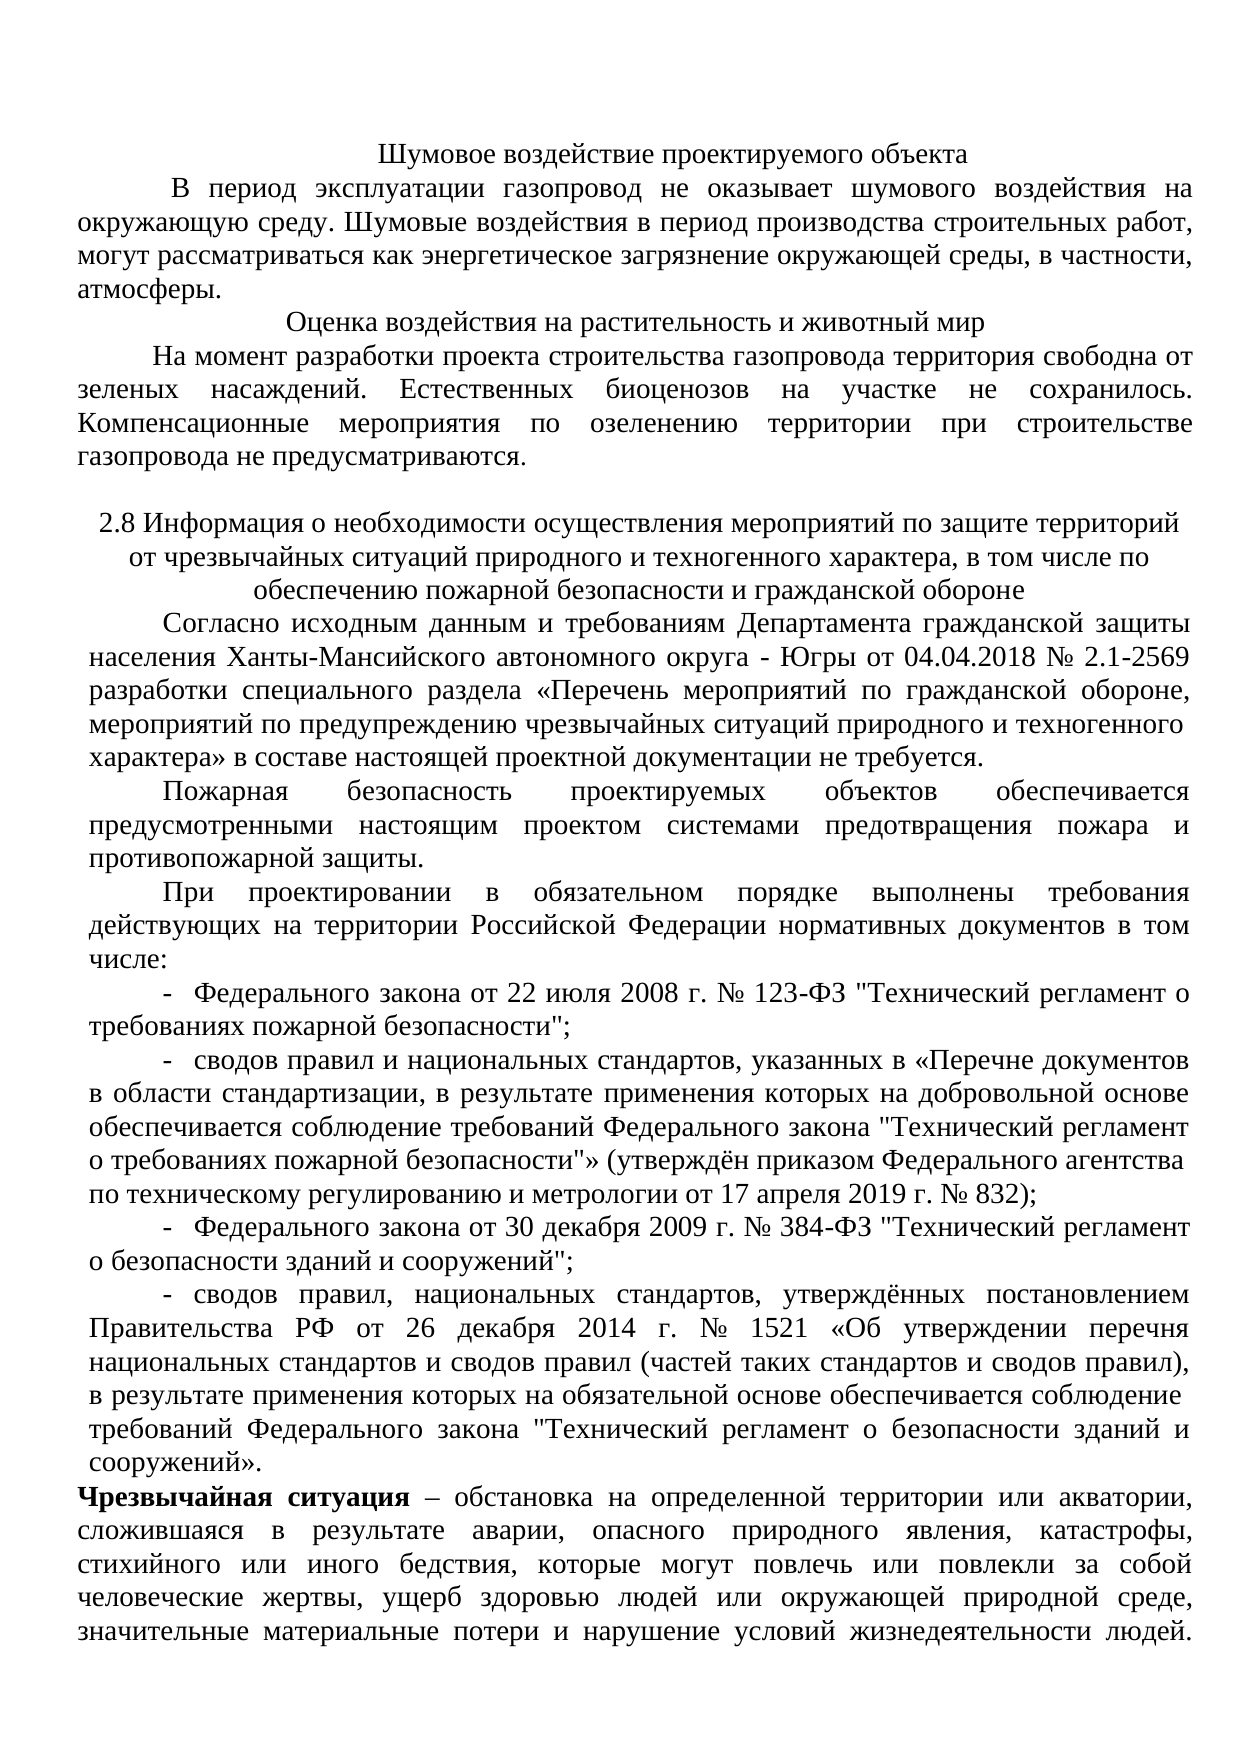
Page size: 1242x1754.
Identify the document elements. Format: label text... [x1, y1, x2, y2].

text В период эксплуатации газопровод не оказывает шумового воздействия на окружающую среду. Шумовые воздействия в период производства строительных работ, могут рассматриваться как энергетическое загрязнение окружающей среды, в частности, атмосферы. [77, 170, 1194, 304]
text Шумовое воздействие проектируемого объекта [77, 137, 1194, 170]
text характера» в составе настоящей проектной документации не требуется. [89, 740, 990, 773]
text по техническому регулированию и метрологии от 17 апреля 2019 г. № 832); [89, 1176, 1042, 1210]
text требований Федерального закона "Технический регламент о безопасности зданий и сооружений». [89, 1412, 1190, 1479]
text - Федерального закона от 22 июля 2008 г. № 123-ФЗ "Технический регламент о требованиях пожарной безопасности"; [89, 975, 1190, 1042]
text Оценка воздействия на растительность и животный мир [77, 304, 1194, 338]
text При проектировании в обязательном порядке выполнены требования действующих на территории Российской Федерации нормативных документов в том числе: [89, 874, 1189, 975]
text - сводов правил и национальных стандартов, указанных в «Перечне документов в области стандартизации, в результате применения которых на добровольной основе обеспечивается соблюдение требований Федерального закона "Технический регламент о требованиях пожарной безопасности"» (утверждён приказом Федерального агентства [89, 1042, 1189, 1176]
text - Федерального закона от 30 декабря 2009 г. № 384-ФЗ "Технический регламент о безопасности зданий и сооружений"; [89, 1210, 1190, 1277]
text На момент разработки проекта строительства газопровода территория свободна от зеленых насаждений. Естественных биоценозов на участке не сохранилось. Компенсационные мероприятия по озеленению территории при строительстве газопровода не предусматриваются. [77, 338, 1194, 472]
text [77, 1479, 1194, 1646]
text Согласно исходным данным и требованиям Департамента гражданской защиты населения Ханты-Мансийского автономного округа - Югры от 04.04.2018 № 2.1-2569 разработки специального раздела «Перечень мероприятий по гражданской обороне, мероприятий по предупреждению чрезвычайных ситуаций природного и техногенного [89, 606, 1190, 740]
text 2.8 Информация о необходимости осуществления мероприятий по защите территорий от чрезвычайных ситуаций природного и техногенного характера, в том числе по обеспечению пожарной безопасности и гражданской обороне [89, 505, 1189, 606]
text Пожарная безопасность проектируемых объектов обеспечивается предусмотренными настоящим проектом системами предотвращения пожара и противопожарной защиты. [89, 774, 1189, 874]
text - сводов правил, национальных стандартов, утверждённых постановлением Правительства РФ от 26 декабря 2014 г. № 1521 «Об утверждении перечня национальных стандартов и сводов правил (частей таких стандартов и сводов правил), в результате применения которых на обязательной основе обеспечивается соблюдение [89, 1277, 1189, 1411]
